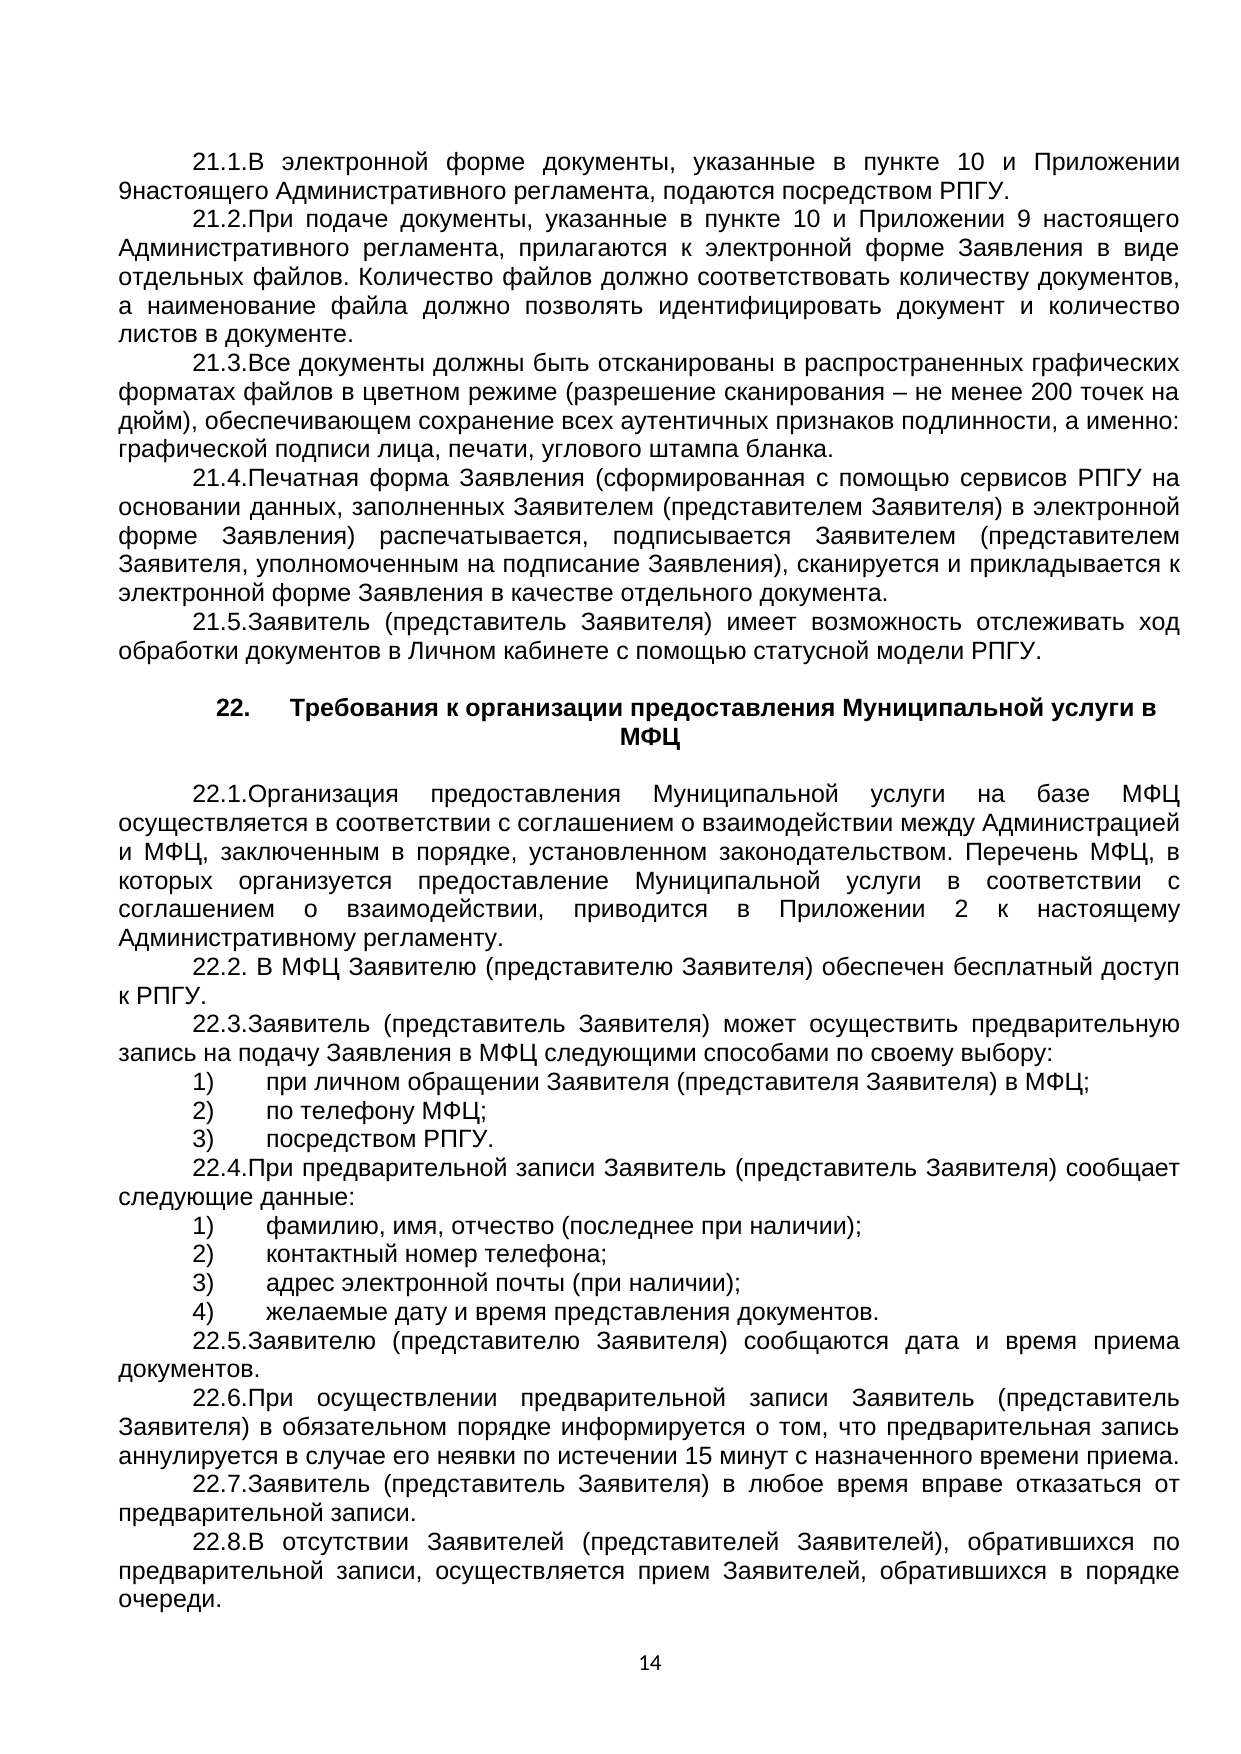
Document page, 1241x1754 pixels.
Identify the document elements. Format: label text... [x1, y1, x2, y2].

list фамилию, имя, отчество (последнее при наличии); [118, 1211, 1181, 1239]
text 22.6.При осуществлении предварительной записи Заявитель (представитель Заявителя) в обязательном порядке информируется о том, что предварительная запись аннулируется в случае его неявки по истечении 15 минут с назначенного времени приема. [118, 1383, 1181, 1469]
list желаемые дату и время представления документов. [118, 1297, 1181, 1326]
list при личном обращении Заявителя (представителя Заявителя) в МФЦ; [118, 1067, 1181, 1096]
text 22.8.В отсутствии Заявителей (представителей Заявителей), обратившихся по предварительной записи, осуществляется прием Заявителей, обратившихся в порядке очереди. [118, 1527, 1181, 1613]
text 22.5.Заявителю (представителю Заявителя) сообщаются дата и время приема документов. [118, 1326, 1181, 1383]
text 21.1.В электронной форме документы, указанные в пункте 10 и Приложении 9настоящего Административного регламента, подаются посредством РПГУ. [118, 147, 1181, 204]
text 22.1.Организация предоставления Муниципальной услуги на базе МФЦ осуществляется в соответствии с соглашением о взаимодействии между Администрацией и МФЦ, заключенным в порядке, установленном законодательством. Перечень МФЦ, в которых организуется предоставление Муниципальной услуги в соответствии с соглашением о взаимодействии, приводится в Приложении 2 к настоящему Административному регламенту. [118, 779, 1181, 952]
list адрес электронной почты (при наличии); [118, 1268, 1181, 1297]
text 22.2. В МФЦ Заявителю (представителю Заявителя) обеспечен бесплатный доступ к РПГУ. [118, 952, 1181, 1009]
list по телефону МФЦ; [118, 1096, 1181, 1124]
list контактный номер телефона; [118, 1239, 1181, 1268]
text 22.3.Заявитель (представитель Заявителя) может осуществить предварительную запись на подачу Заявления в МФЦ следующими способами по своему выбору: [118, 1009, 1181, 1067]
text 21.3.Все документы должны быть отсканированы в распространенных графических форматах файлов в цветном режиме (разрешение сканирования – не менее 200 точек на дюйм), обеспечивающем сохранение всех аутентичных признаков подлинности, а именно: графической подписи лица, печати, углового штампа бланка. [118, 348, 1181, 463]
text 21.5.Заявитель (представитель Заявителя) имеет возможность отслеживать ход обработки документов в Личном кабинете с помощью статусной модели РПГУ. [118, 607, 1181, 664]
text 22.4.При предварительной записи Заявитель (представитель Заявителя) сообщает следующие данные: [118, 1153, 1181, 1211]
text 22.7.Заявитель (представитель Заявителя) в любое время вправе отказаться от предварительной записи. [118, 1469, 1181, 1527]
list Требования к организации предоставления Муниципальной услуги в МФЦ [118, 693, 1181, 751]
list посредством РПГУ. [118, 1124, 1181, 1153]
text 21.4.Печатная форма Заявления (сформированная с помощью сервисов РПГУ на основании данных, заполненных Заявителем (представителем Заявителя) в электронной форме Заявления) распечатывается, подписывается Заявителем (представителем Заявителя, уполномоченным на подписание Заявления), сканируется и прикладывается к электронной форме Заявления в качестве отдельного документа. [118, 463, 1181, 607]
text 21.2.При подаче документы, указанные в пункте 10 и Приложении 9 настоящего Административного регламента, прилагаются к электронной форме Заявления в виде отдельных файлов. Количество файлов должно соответствовать количеству документов, а наименование файла должно позволять идентифицировать документ и количество листов в документе. [118, 204, 1181, 348]
